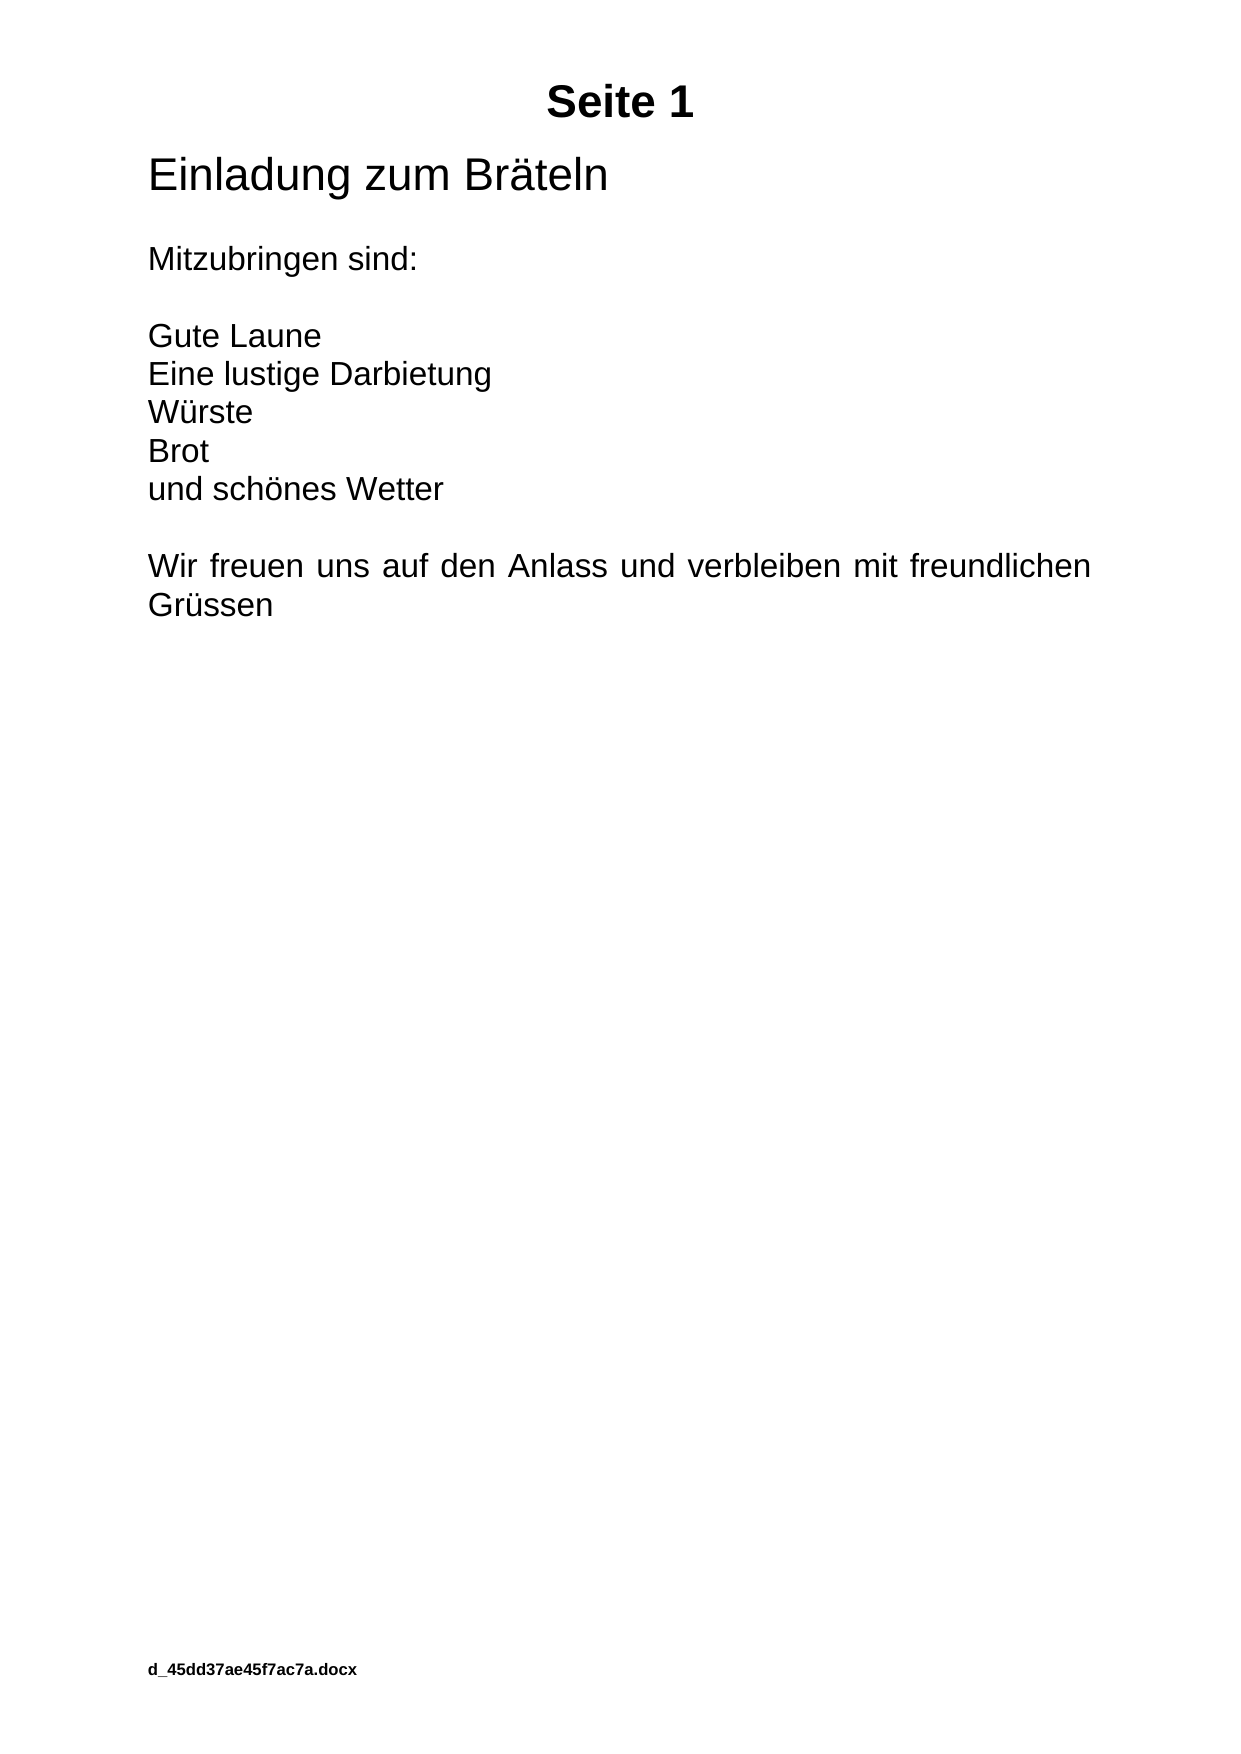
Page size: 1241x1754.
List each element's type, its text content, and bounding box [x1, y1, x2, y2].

text Würste [148, 392, 1093, 431]
text und schönes Wetter [148, 469, 1093, 508]
text Wir freuen uns auf den Anlass und verbleiben mit freundlichen Grüssen [148, 546, 1093, 623]
text Eine lustige Darbietung [148, 354, 1093, 392]
text Gute Laune [148, 316, 1093, 354]
text Mitzubringen sind: [148, 239, 1093, 277]
text Einladung zum Bräteln [148, 148, 1093, 200]
text Brot [148, 431, 1093, 469]
